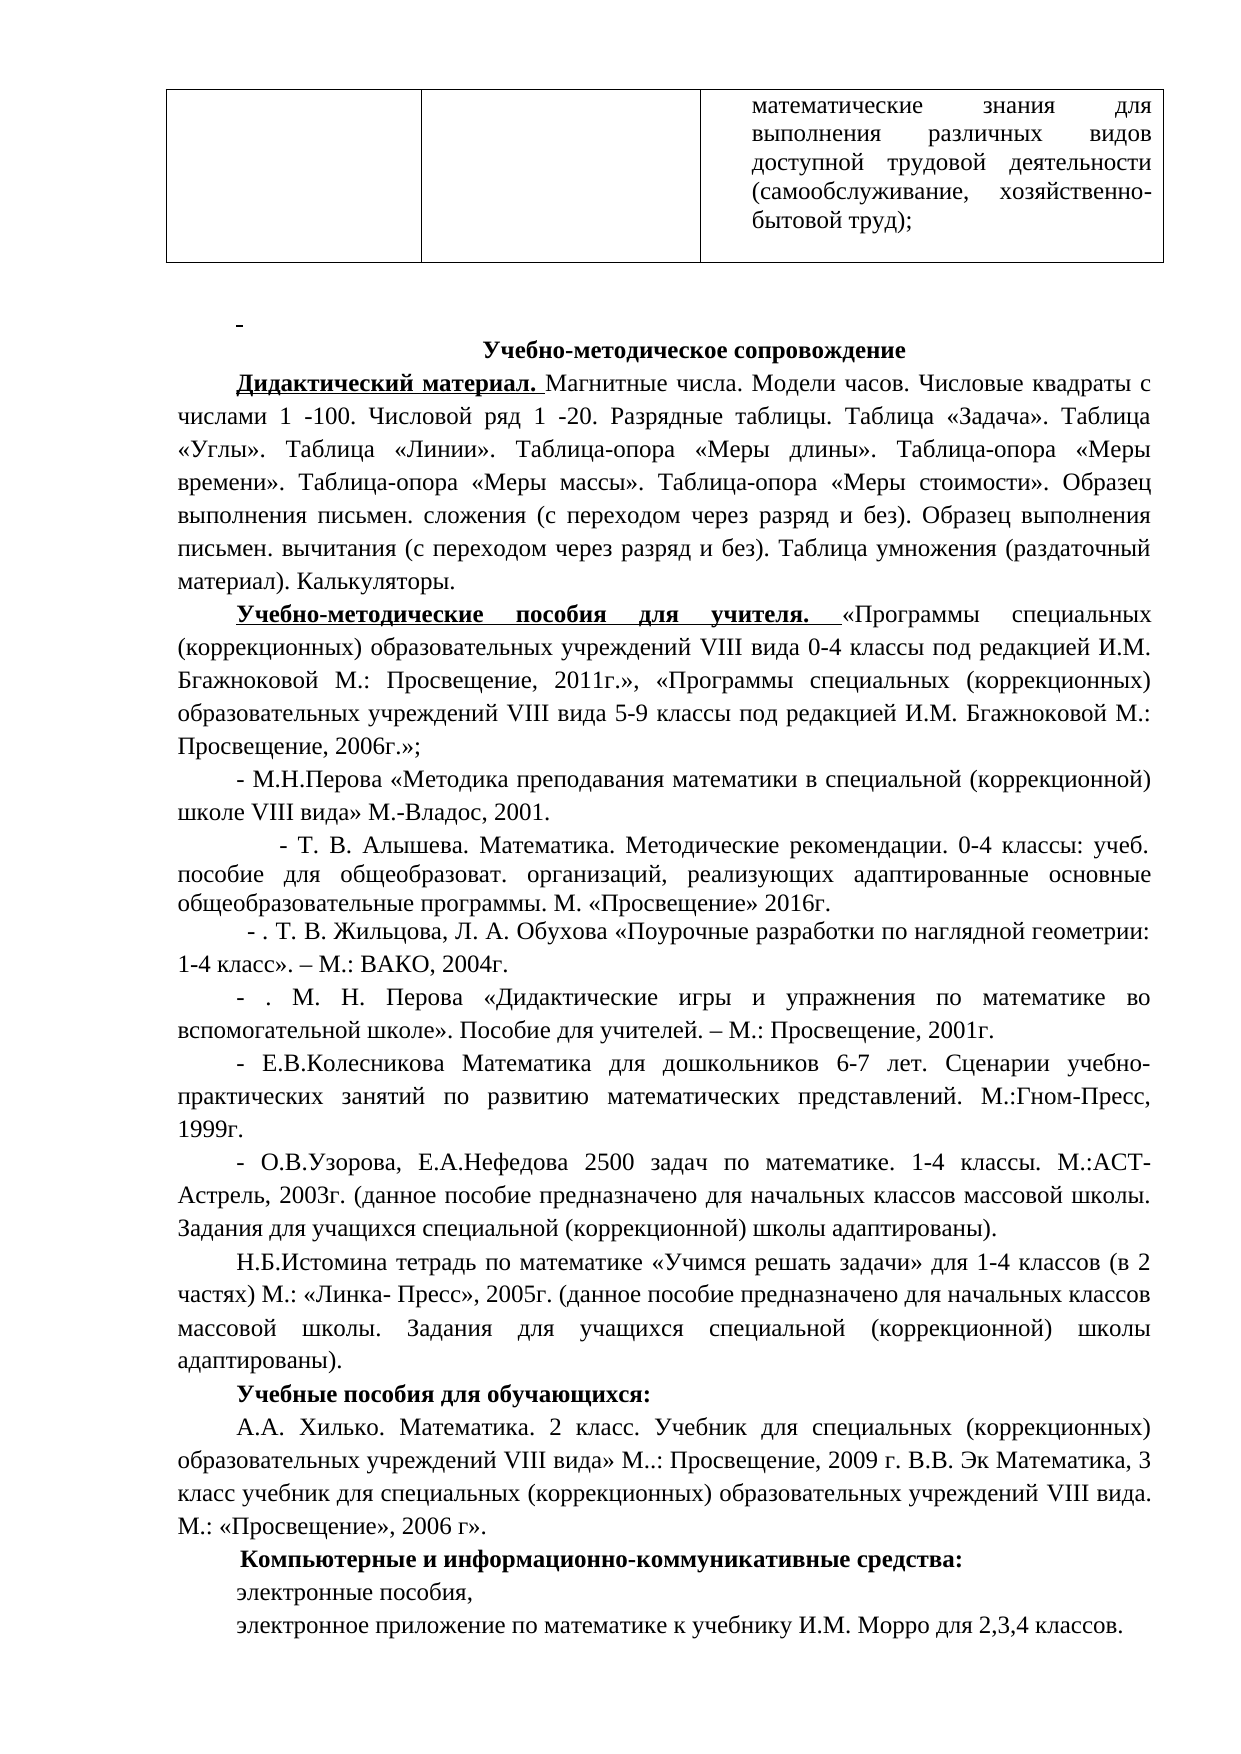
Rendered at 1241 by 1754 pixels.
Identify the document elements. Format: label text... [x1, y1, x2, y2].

text - . Т. В. Жильцова, Л. А. Обухова «Поурочные разработки по наглядной геометрии: 1-4 класс». – М.: ВАКО, 2004г. [177, 916, 1152, 978]
text электронные пособия, [177, 1577, 1152, 1606]
text - Е.В.Колесникова Математика для дошкольников 6-7 лет. Сценарии учебно-практических занятий по развитию математических представлений. М.:Гном-Пресс, 1999г. [177, 1048, 1152, 1143]
text Дидактический материал. Магнитные числа. Модели часов. Числовые квадраты с числами 1 -100. Числовой ряд 1 -20. Разрядные таблицы. Таблица «Задача». Таблица «Углы». Таблица «Линии». Таблица-опора «Меры длины». Таблица-опора «Меры времени». Таблица-опора «Меры массы». Таблица-опора «Меры стоимости». Образец выполнения письмен. сложения (с переходом через разряд и без). Образец выполнения письмен. вычитания (с переходом через разряд и без). Таблица умножения (раздаточный материал). Калькуляторы. [177, 368, 1152, 595]
text электронное приложение по математике к учебнику И.М. Морро для 2,3,4 классов. [177, 1610, 1152, 1638]
text Учебные пособия для обучающихся: [177, 1379, 1152, 1407]
text А.А. Хилько. Математика. 2 класс. Учебник для специальных (коррекционных) образовательных учреждений VIII вида» М..: Просвещение, 2009 г. В.В. Эк Математика, 3 класс учебник для специальных (коррекционных) образовательных учреждений VIII вида. М.: «Просвещение», 2006 г». [177, 1412, 1152, 1539]
text - О.В.Узорова, Е.А.Нефедова 2500 задач по математике. 1-4 классы. М.:АСТ-Астрель, 2003г. (данное пособие предназначено для начальных классов массовой школы. Задания для учащихся специальной (коррекционной) школы адаптированы). [177, 1147, 1152, 1242]
text Учебно-методические пособия для учителя. «Программы специальных (коррекционных) образовательных учреждений VIII вида 0-4 классы под редакцией И.М. Бгажноковой М.: Просвещение, 2011г.», «Программы специальных (коррекционных) образовательных учреждений VIII вида 5-9 классы под редакцией И.М. Бгажноковой М.: Просвещение, 2006г.»; [177, 599, 1152, 760]
text Компьютерные и информационно-коммуникативные средства: [177, 1544, 1152, 1572]
text - . М. Н. Перова «Дидактические игры и упражнения по математике во вспомогательной школе». Пособие для учителей. – М.: Просвещение, 2001г. [177, 982, 1152, 1044]
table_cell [422, 90, 700, 262]
text Н.Б.Истомина тетрадь по математике «Учимся решать задачи» для 1-4 классов (в 2 частях) М.: «Линка- Пресс», 2005г. (данное пособие предназначено для начальных классов массовой школы. Задания для учащихся специальной (коррекционной) школы адаптированы). [177, 1247, 1152, 1374]
text - М.Н.Перова «Методика преподавания математики в специальной (коррекционной) школе VIII вида» М.-Владос, 2001. [177, 764, 1152, 826]
text - Т. В. Алышева. Математика. Методические рекомендации. 0-4 классы: учеб. пособие для общеобразоват. организаций, реализующих адаптированные основные общеобразовательные программы. М. «Просвещение» 2016г. [177, 830, 1152, 916]
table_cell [167, 90, 421, 262]
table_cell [701, 90, 1163, 262]
text Учебно-методическое сопровождение [177, 335, 1152, 363]
